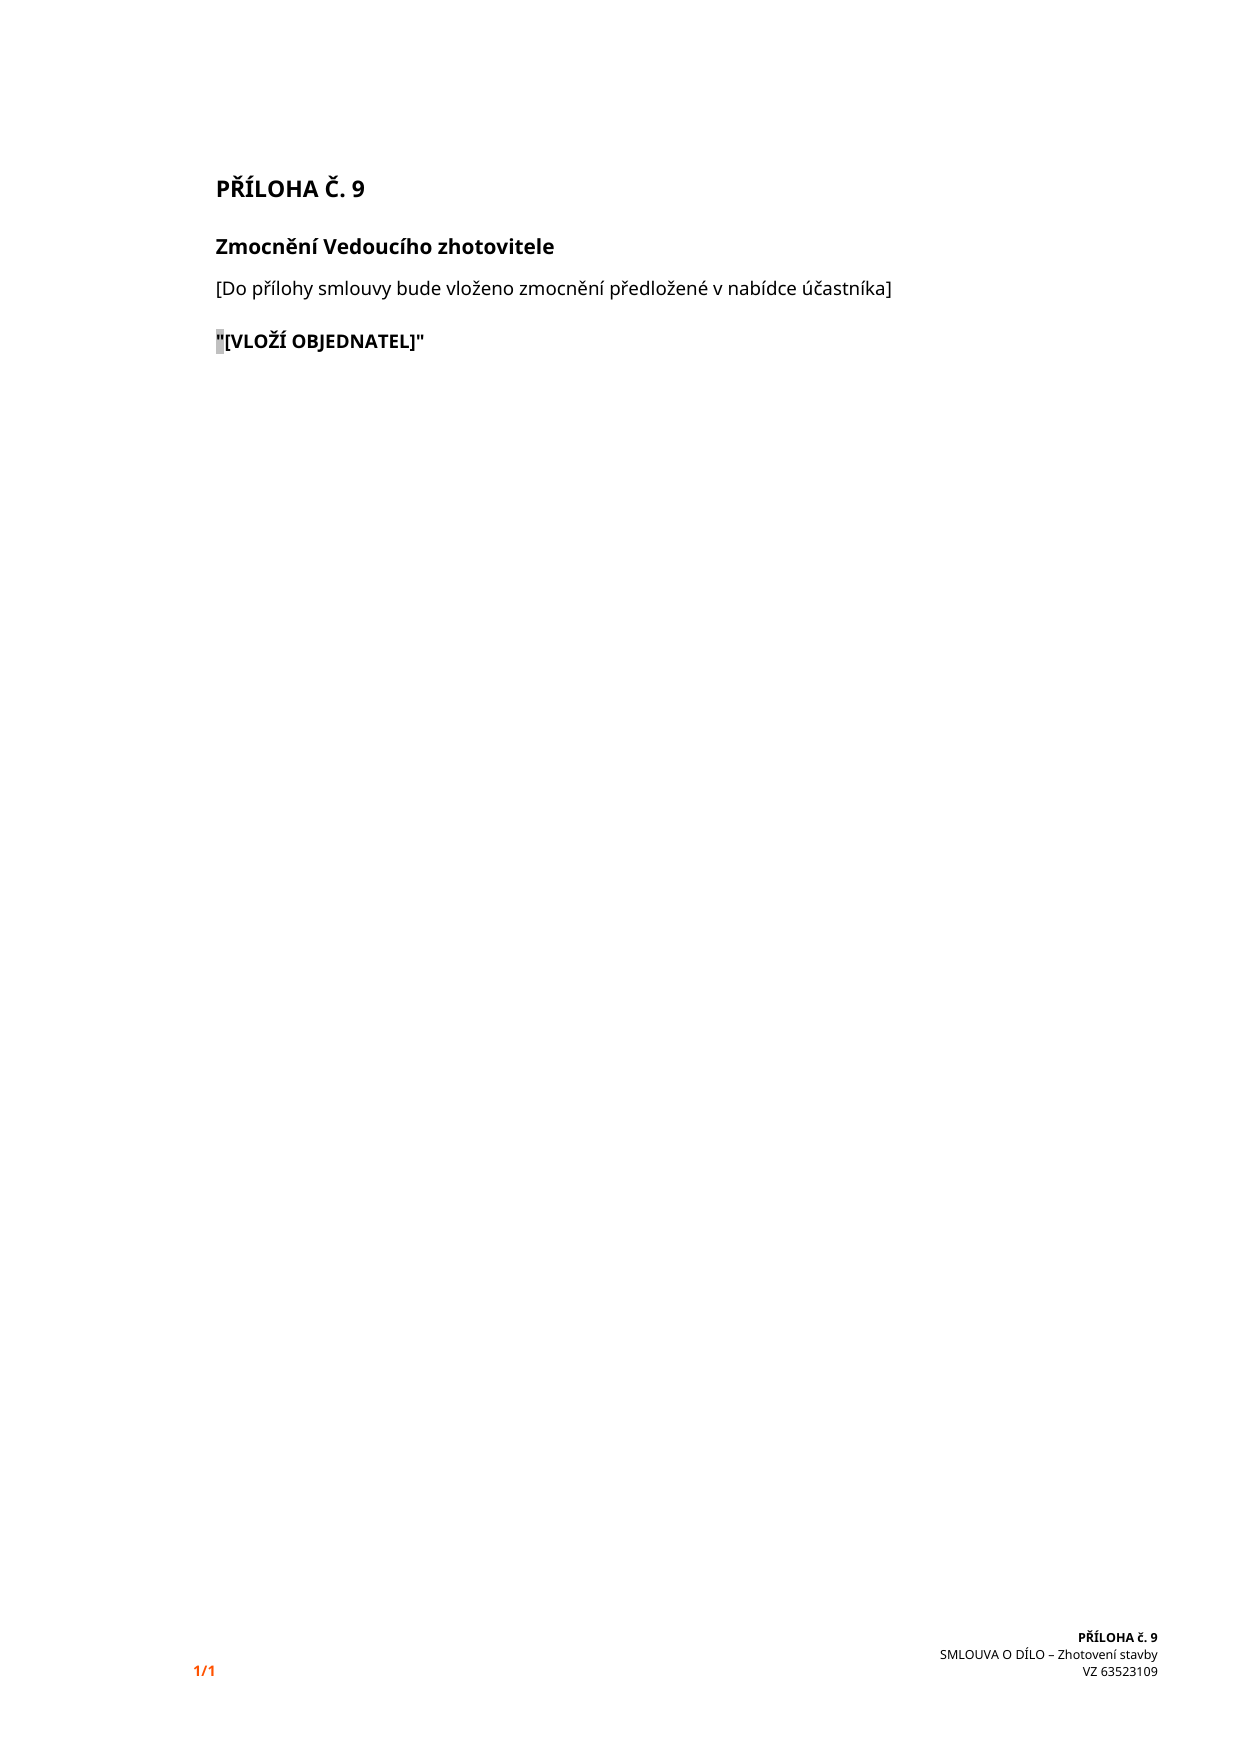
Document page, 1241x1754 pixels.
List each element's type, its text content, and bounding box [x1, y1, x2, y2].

text Zmocnění Vedoucího zhotovitele [216, 232, 1093, 260]
text Příloha č. 9 [216, 172, 1093, 204]
text [Do přílohy smlouvy bude vloženo zmocnění předložené v nabídce účastníka] [216, 276, 1093, 301]
